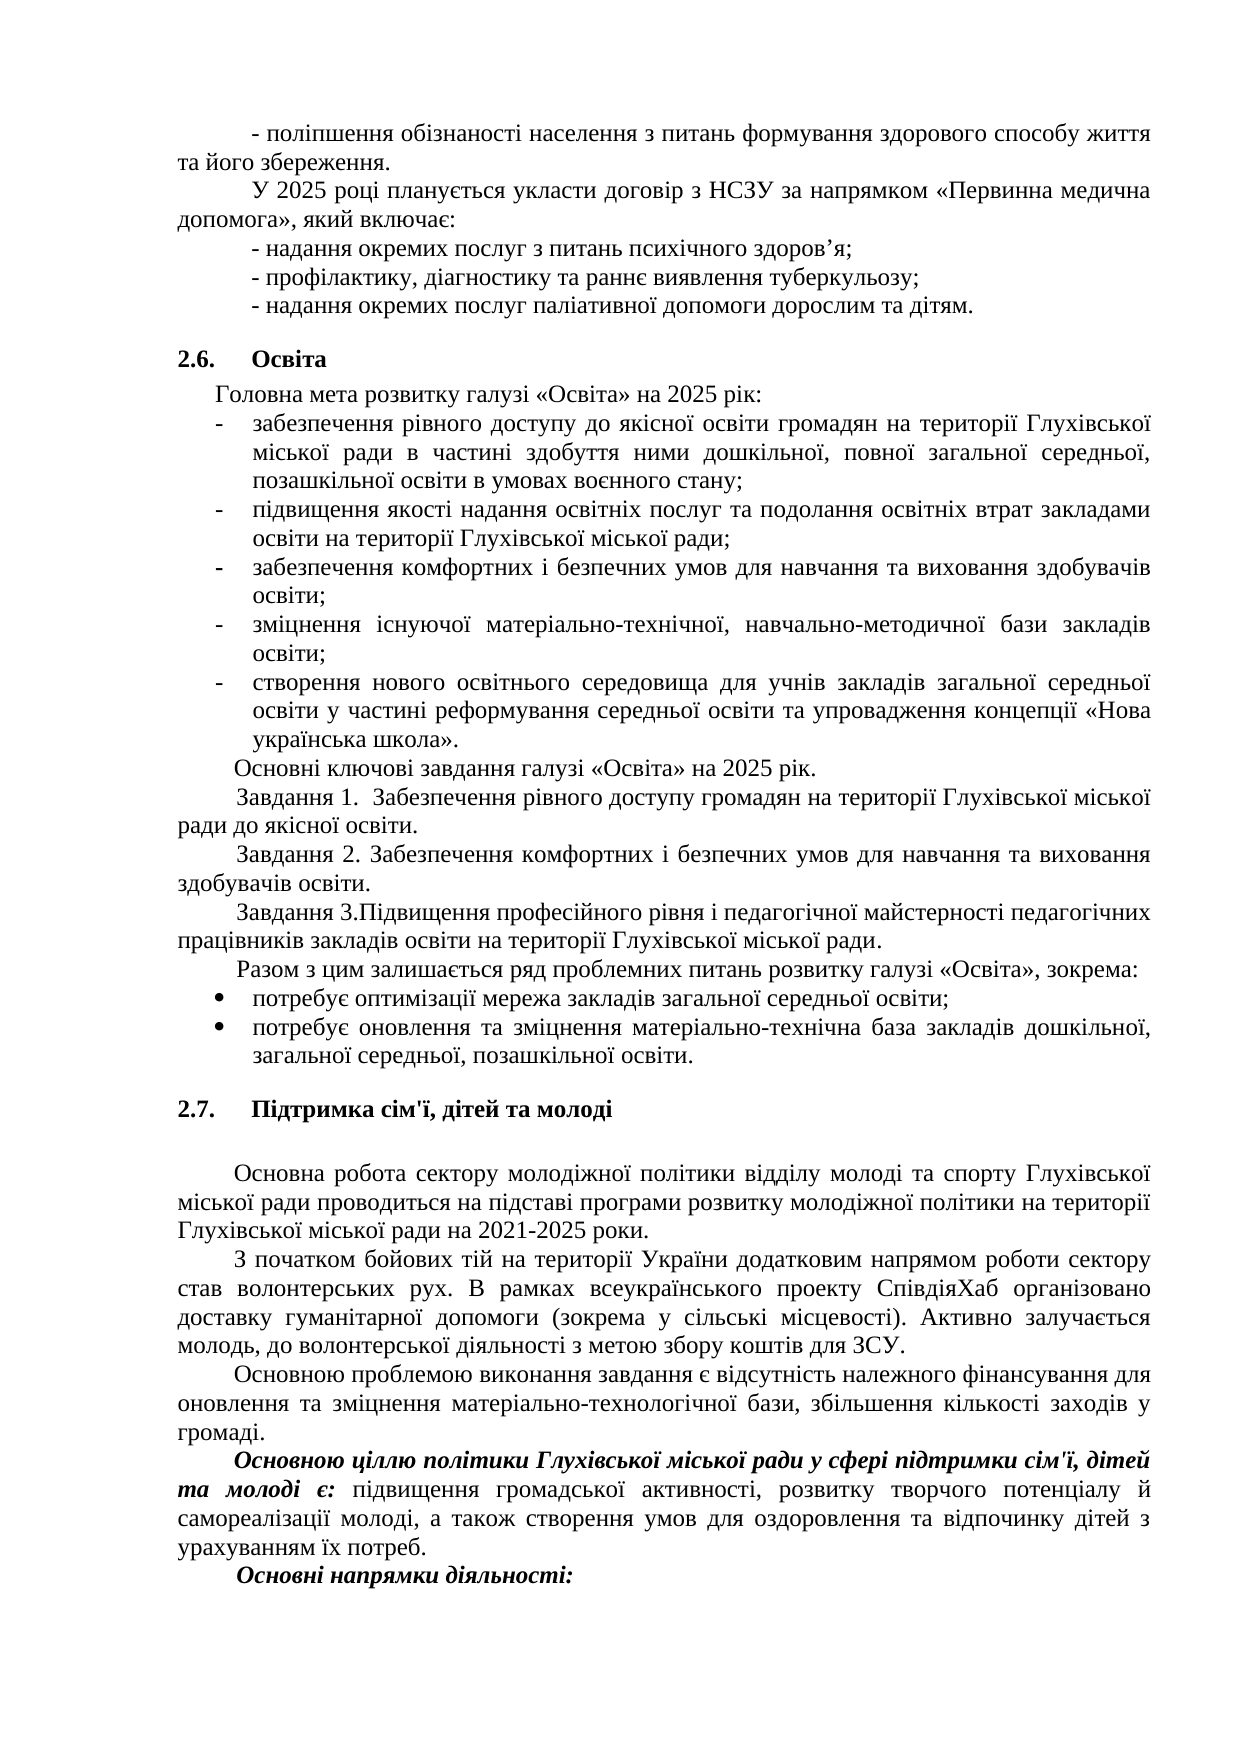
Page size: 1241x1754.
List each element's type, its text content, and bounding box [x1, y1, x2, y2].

text Завдання 2. Забезпечення комфортних і безпечних умов для навчання та виховання здобувачів освіти. [177, 839, 1152, 897]
list підвищення якості надання освітніх послуг та подолання освітніх втрат закладами освіти на території Глухівської міської ради; [215, 494, 1152, 552]
text Основні напрямки діяльності: [177, 1561, 1152, 1589]
text У 2025 році планується укласти договір з НСЗУ за напрямком «Первинна медична допомога», який включає: [177, 176, 1152, 233]
subtitle 2.7. Підтримка сім'ї, дітей та молоді [177, 1094, 1152, 1123]
text З початком бойових тій на території України додатковим напрямом роботи сектору став волонтерських рух. В рамках всеукраїнського проекту СпівдіяХаб організовано доставку гуманітарної допомоги (зокрема у сільські місцевості). Активно залучається молодь, до волонтерської діяльності з метою збору коштів для ЗСУ. [177, 1244, 1152, 1359]
subtitle 2.6. Освіта [177, 344, 1152, 373]
list зміцнення існуючої матеріально-технічної, навчально-методичної бази закладів освіти; [215, 609, 1152, 667]
text - надання окремих послуг паліативної допомоги дорослим та дітям. [177, 291, 1152, 319]
text Разом з цим залишається ряд проблемних питань розвитку галузі «Освіта», зокрема: [177, 954, 1152, 983]
text Завдання 3.Підвищення професійного рівня і педагогічної майстерності педагогічних працівників закладів освіти на території Глухівської міської ради. [177, 897, 1152, 954]
list потребує оновлення та зміцнення матеріально-технічна база закладів дошкільної, загальної середньої, позашкільної освіти. [215, 1012, 1152, 1069]
text - профілактику, діагностику та раннє виявлення туберкульозу; [177, 262, 1152, 291]
list створення нового освітнього середовища для учнів закладів загальної середньої освіти у частині реформування середньої освіти та упровадження концепції «Нова українська школа». [215, 667, 1152, 753]
list потребує оптимізації мережа закладів загальної середньої освіти; [215, 983, 1152, 1012]
list забезпечення комфортних і безпечних умов для навчання та виховання здобувачів освіти; [215, 552, 1152, 609]
text Основна робота сектору молодіжної політики відділу молоді та спорту Глухівської міської ради проводиться на підставі програми розвитку молодіжної політики на території Глухівської міської ради на 2021-2025 роки. [177, 1158, 1152, 1244]
text Основні ключові завдання галузі «Освіта» на 2025 рік. [177, 753, 1152, 782]
text - поліпшення обізнаності населення з питань формування здорового способу життя та його збереження. [177, 118, 1152, 176]
text Основною проблемою виконання завдання є відсутність належного фінансування для оновлення та зміцнення матеріально-технологічної бази, збільшення кількості заходів у громаді. [177, 1359, 1152, 1446]
list забезпечення рівного доступу до якісної освіти громадян на території Глухівської міської ради в частині здобуття ними дошкільної, повної загальної середньої, позашкільної освіти в умовах воєнного стану; [215, 408, 1152, 494]
text Завдання 1. Забезпечення рівного доступу громадян на території Глухівської міської ради до якісної освіти. [177, 782, 1152, 839]
text - надання окремих послуг з питань психічного здоров’я; [177, 233, 1152, 262]
text Основною ціллю політики Глухівської міської ради у сфері підтримки сім'ї, дітей та молоді є: підвищення громадської активності, розвитку творчого потенціалу й самореалізації молоді, а також створення умов для оздоровлення та відпочинку дітей з урахуванням їх потреб. [177, 1446, 1152, 1561]
text Головна мета розвитку галузі «Освіта» на 2025 рік: [215, 379, 1152, 408]
